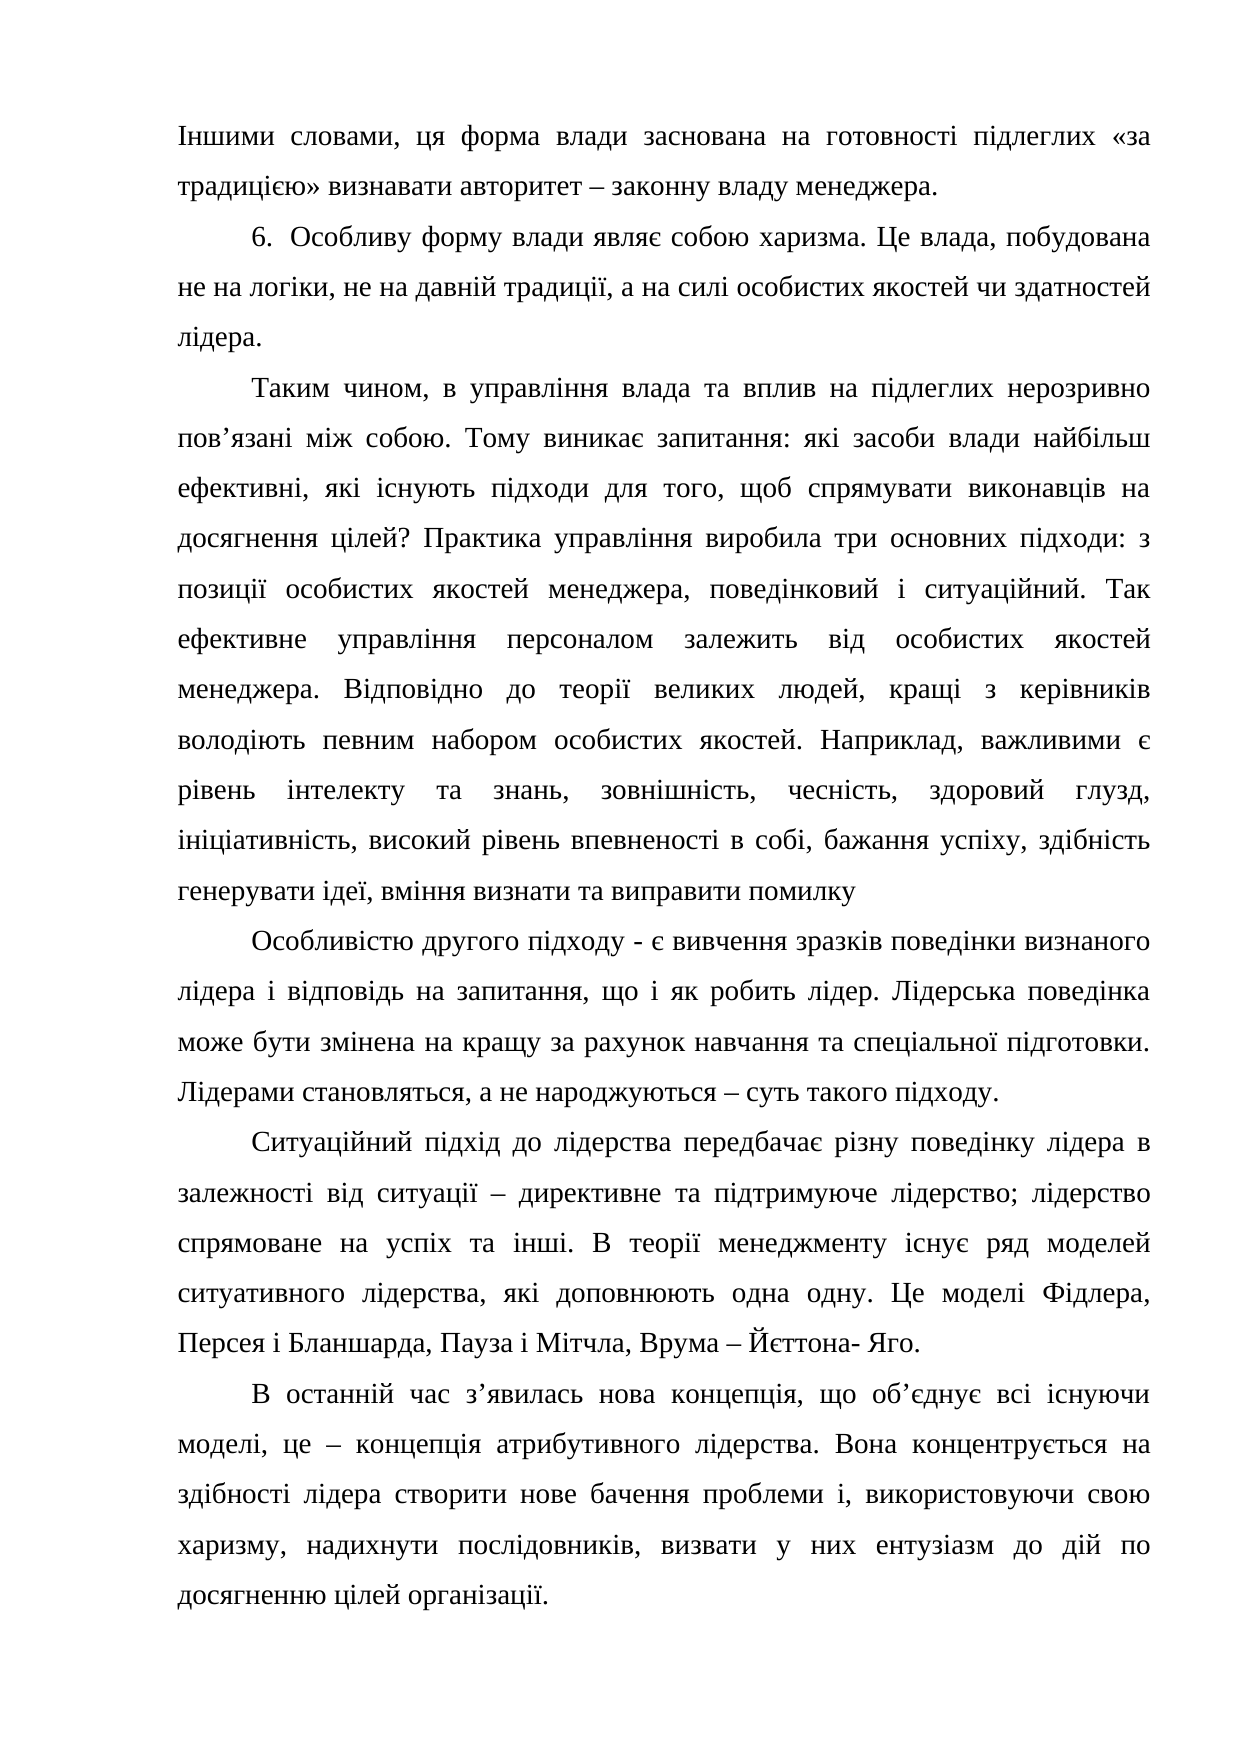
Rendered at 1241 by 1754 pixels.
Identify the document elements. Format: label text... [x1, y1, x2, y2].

text В останній час з’явилась нова концепція, що об’єднує всі існуючи моделі, це – концепція атрибутивного лідерства. Вона концентрується на здібності лідера створити нове бачення проблеми і, використовуючи свою харизму, надихнути послідовників, визвати у них ентузіазм до дій по досягненню цілей організації. [177, 1376, 1152, 1611]
list Особливу форму влади являє собою харизма. Це влада, побудована не на логіки, не на давній традиції, а на силі особистих якостей чи здатностей лідера. [177, 219, 1152, 353]
text Таким чином, в управління влада та вплив на підлеглих нерозривно пов’язані між собою. Тому виникає запитання: які засоби влади найбільш ефективні, які існують підходи для того, щоб спрямувати виконавців на досягнення цілей? Практика управління виробила три основних підходи: з позиції особистих якостей менеджера, поведінковий і ситуаційний. Так ефективне управління персоналом залежить від особистих якостей менеджера. Відповідно до теорії великих людей, кращі з керівників володіють певним набором особистих якостей. Наприклад, важливими є рівень інтелекту та знань, зовнішність, чесність, здоровий глузд, ініціативність, високий рівень впевненості в собі, бажання успіху, здібність генерувати ідеї, вміння визнати та виправити помилку [177, 370, 1152, 906]
text Ситуаційний підхід до лідерства передбачає різну поведінку лідера в залежності від ситуації – директивне та підтримуюче лідерство; лідерство спрямоване на успіх та інші. В теорії менеджменту існує ряд моделей ситуативного лідерства, які доповнюють одна одну. Це моделі Фідлера, Персея і Бланшарда, Пауза і Мітчла, Врума – Йєттона- Яго. [177, 1124, 1152, 1359]
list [177, 118, 1152, 202]
text Особливістю другого підходу - є вивчення зразків поведінки визнаного лідера і відповідь на запитання, що і як робить лідер. Лідерська поведінка може бути змінена на кращу за рахунок навчання та спеціальної підготовки. Лідерами становляться, а не народжуються – суть такого підходу. [177, 923, 1152, 1108]
